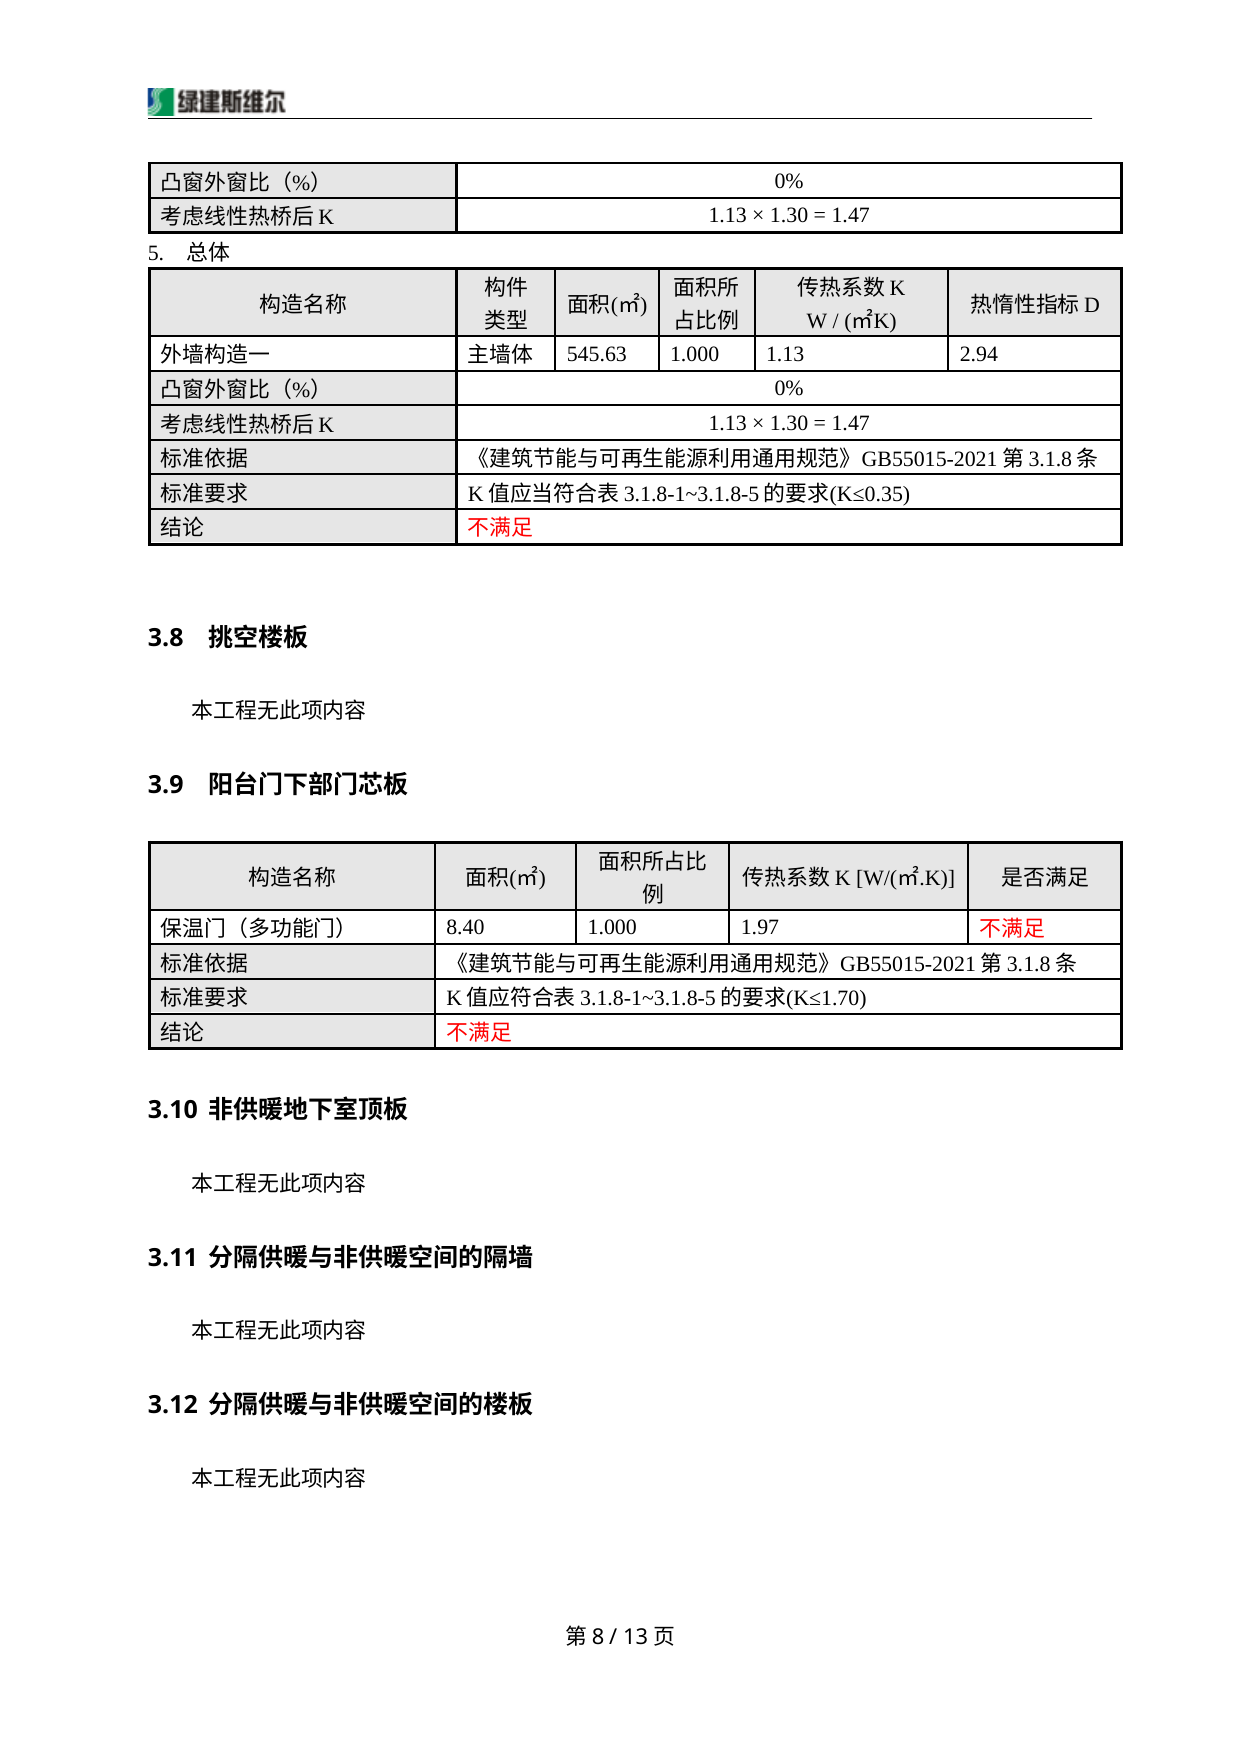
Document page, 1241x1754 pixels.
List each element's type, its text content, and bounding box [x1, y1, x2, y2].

table_cell 不满足 [458, 510, 1120, 542]
table_header 传热系数K W / (㎡K) [756, 270, 947, 335]
table_cell 保温门（多功能门） [151, 911, 434, 943]
table_cell K值应当符合表3.1.8-1~3.1.8-5的要求(K≤0.35) [458, 475, 1120, 508]
table_cell 1.13 × 1.30 = 1.47 [458, 199, 1120, 231]
table_cell 1.000 [577, 911, 728, 943]
table_cell 标准依据 [151, 441, 455, 473]
table_cell 2.94 [949, 337, 1120, 369]
text 本工程无此项内容 [148, 693, 1092, 726]
table_cell 结论 [151, 510, 455, 542]
picture [147, 88, 289, 116]
text 本工程无此项内容 [148, 1313, 1092, 1345]
subtitle 分隔供暖与非供暖空间的楼板 [148, 1370, 1092, 1435]
table_cell 标准要求 [151, 475, 455, 508]
table_cell 考虑线性热桥后K [151, 199, 455, 231]
text 5. 总体 [148, 234, 1092, 267]
subtitle 分隔供暖与非供暖空间的隔墙 [148, 1223, 1092, 1288]
table_cell 1.000 [660, 337, 754, 369]
table_header 面积所占比例 [660, 270, 754, 335]
table_header 面积(㎡) [556, 270, 658, 335]
table_cell 0% [458, 372, 1120, 404]
subtitle 挑空楼板 [148, 603, 1092, 668]
table_cell 1.97 [730, 911, 967, 943]
subtitle 非供暖地下室顶板 [148, 1075, 1092, 1140]
table_cell 结论 [151, 1015, 434, 1047]
table_cell 0% [458, 164, 1120, 197]
table_cell 1.13 × 1.30 = 1.47 [458, 406, 1120, 439]
table_cell 标准要求 [151, 980, 434, 1012]
text 本工程无此项内容 [148, 1460, 1092, 1493]
subtitle 阳台门下部门芯板 [148, 751, 1092, 816]
table_header 面积(㎡) [436, 844, 575, 909]
table_cell 凸窗外窗比（%） [151, 372, 455, 404]
table_header 构件 类型 [458, 270, 554, 335]
text 本工程无此项内容 [148, 1165, 1092, 1198]
table_cell 标准依据 [151, 945, 434, 978]
table_header 是否满足 [969, 844, 1120, 909]
table_cell 不满足 [436, 1015, 1120, 1047]
table_cell 外墙构造一 [151, 337, 455, 369]
table_cell 《建筑节能与可再生能源利用通用规范》GB55015-2021第3.1.8条 [458, 441, 1120, 473]
table_header 构造名称 [151, 844, 434, 909]
table_cell 不满足 [969, 911, 1120, 943]
table_cell 1.13 [756, 337, 947, 369]
table_header 传热系数K [W/(㎡.K)] [730, 844, 967, 909]
table_header 面积所占比例 [577, 844, 728, 909]
table_cell K值应符合表3.1.8-1~3.1.8-5的要求(K≤1.70) [436, 980, 1120, 1012]
table_cell 8.40 [436, 911, 575, 943]
table_cell 凸窗外窗比（%） [151, 164, 455, 197]
table_cell 主墙体 [458, 337, 554, 369]
table_header 热惰性指标D [949, 270, 1120, 335]
table_cell 545.63 [556, 337, 658, 369]
table_header 构造名称 [151, 270, 455, 335]
table_cell 考虑线性热桥后K [151, 406, 455, 439]
table_cell 《建筑节能与可再生能源利用通用规范》GB55015-2021第3.1.8条 [436, 945, 1120, 978]
